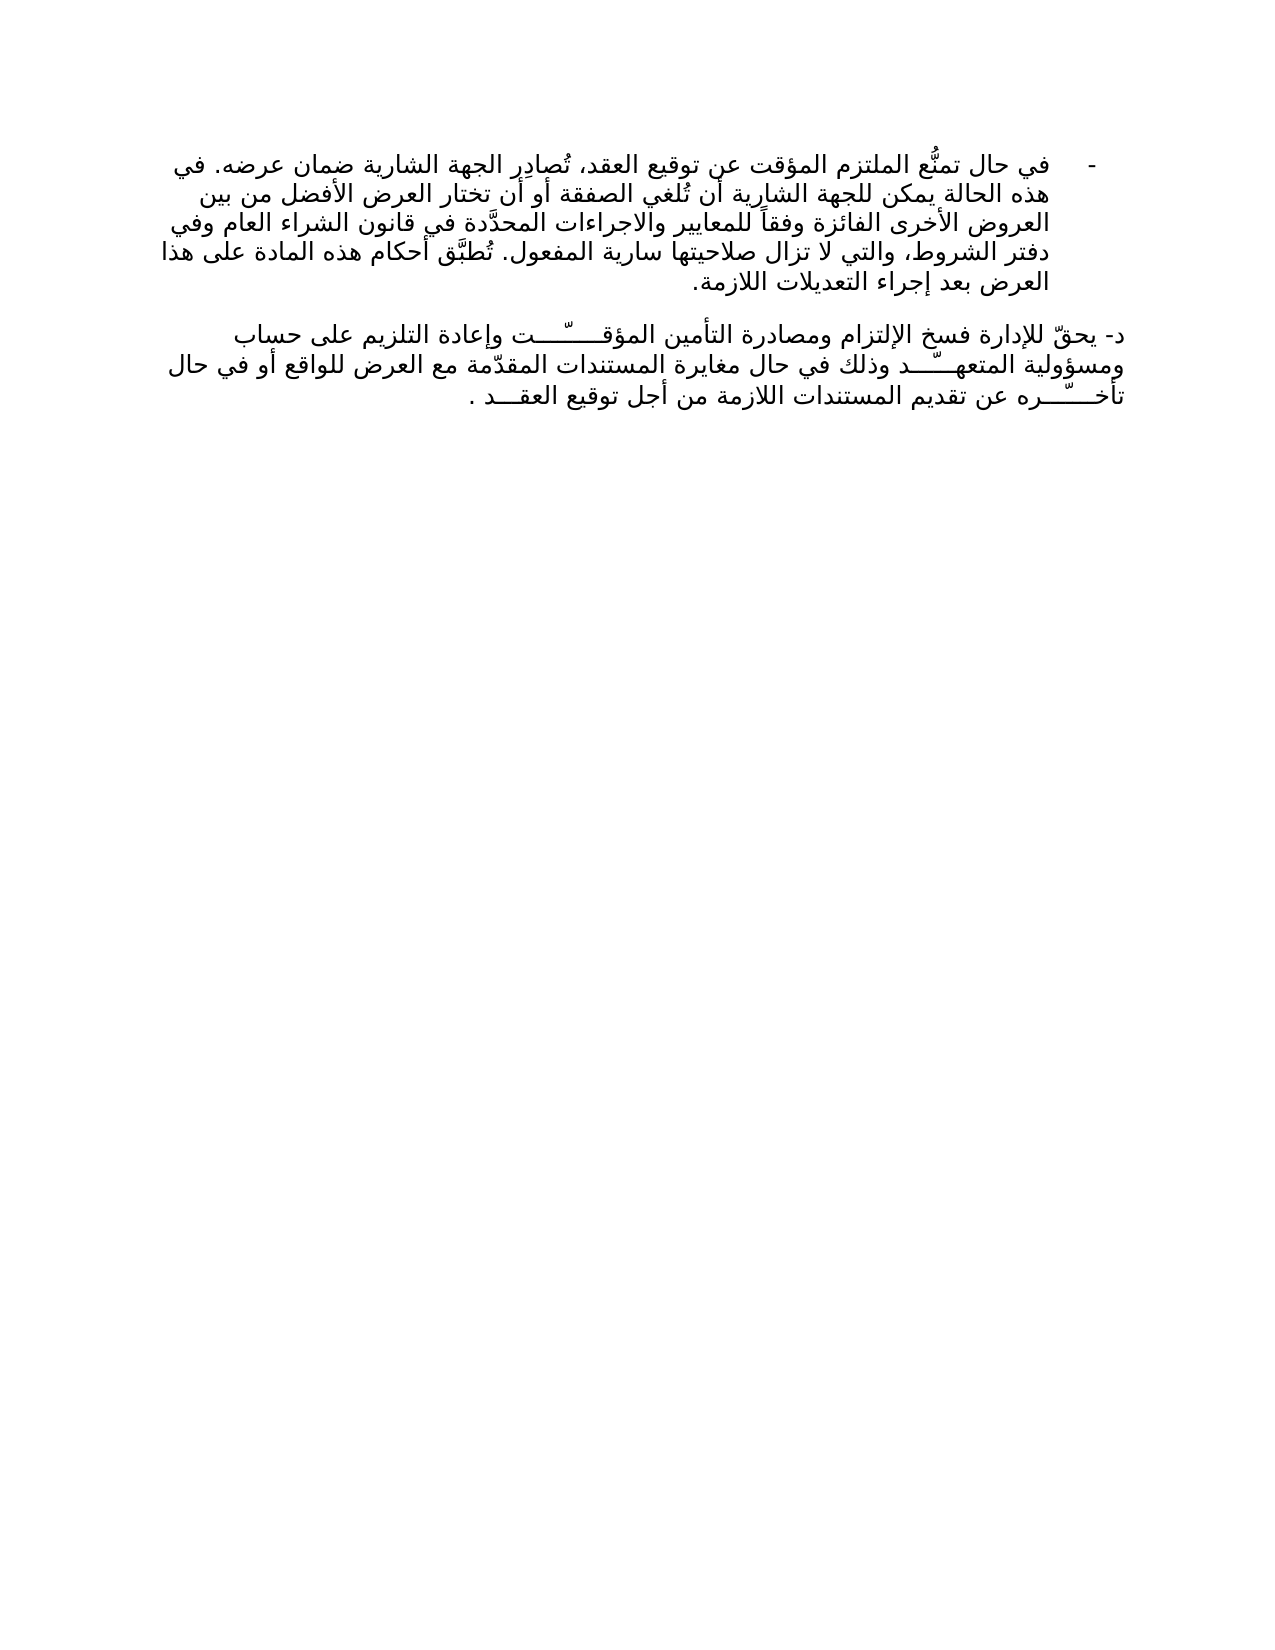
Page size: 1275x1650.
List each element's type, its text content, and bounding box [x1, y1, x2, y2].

list في حال تمنُّع الملتزم المؤقت عن توقيع العقد، تُصادِر الجهة الشارية ضمان عرضه. في هذه الحالة يمكن للجهة الشارية أن تُلغي الصفقة أو أن تختار العرض الأفضل من بين العروض الأخرى الفائزة وفقاً للمعايير والاجراءات المحدَّدة في قانون الشراء العام وفي دفتر الشروط، والتي لا تزال صلاحيتها سارية المفعول. تُطبَّق أحكام هذه المادة على هذا العرض بعد إجراء التعديلات اللازمة. [150, 150, 1087, 296]
text د- يحقّ للإدارة فسخ الإلتزام ومصادرة التأمين المؤقـــــّــــت وإعادة التلزيم على حساب ومسؤولية المتعهـــّـــد وذلك في حال مغايرة المستندات المقدّمة مع العرض للواقع أو في حال تأخــــّـــره عن تقديم المستندات اللازمة من أجل توقيع العقـــد . [150, 320, 1125, 411]
